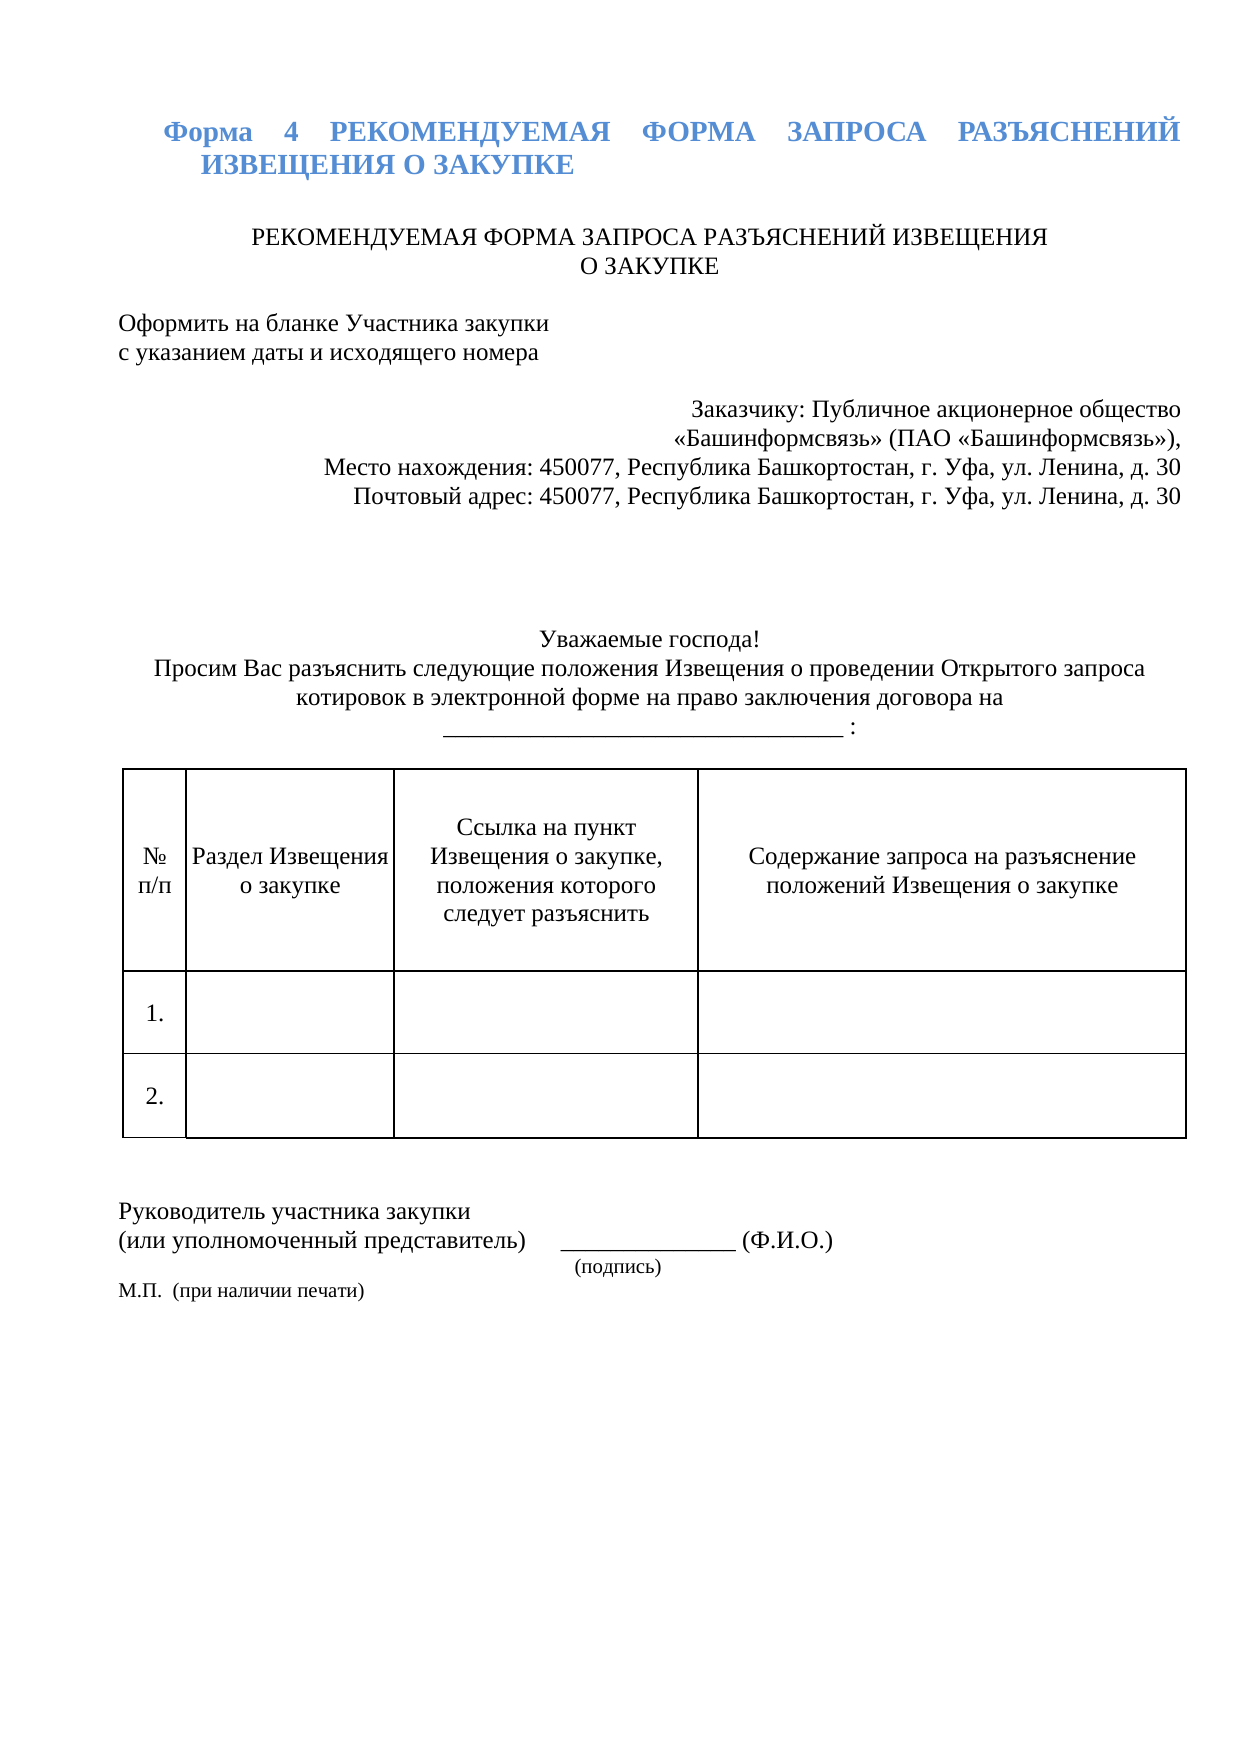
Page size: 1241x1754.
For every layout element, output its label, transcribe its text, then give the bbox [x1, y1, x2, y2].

table_cell 1. [124, 972, 185, 1053]
table_header Раздел Извещения о закупке [187, 770, 393, 970]
table_cell [187, 1054, 393, 1137]
table_header Содержание запроса на разъяснение положений Извещения о закупке [699, 770, 1185, 970]
table_cell [699, 972, 1185, 1053]
table_cell [699, 1054, 1185, 1137]
text Форма 4 РЕКОМЕНДУЕМАЯ ФОРМА ЗАПРОСА РАЗЪЯСНЕНИЙ ИЗВЕЩЕНИЯ О ЗАКУПКЕ [163, 114, 1181, 181]
table_cell [395, 1054, 697, 1137]
table_cell [395, 972, 697, 1053]
text Место нахождения: 450077, Республика Башкортостан, г. Уфа, ул. Ленина, д. 30 [118, 452, 1181, 481]
text «Башинформсвязь» (ПАО «Башинформсвязь»), [118, 423, 1181, 452]
text РЕКОМЕНДУЕМАЯ ФОРМА ЗАПРОСА РАЗЪЯСНЕНИЙ ИЗВЕЩЕНИЯ [118, 222, 1181, 251]
text Просим Вас разъяснить следующие положения Извещения о проведении Открытого запроса котировок в электронной форме на право заключения договора на ________________________________ : [118, 653, 1181, 739]
text М.П. (при наличии печати) [118, 1278, 1181, 1302]
text (или уполномоченный представитель) ______________ (Ф.И.О.) [118, 1225, 1181, 1254]
text Уважаемые господа! [118, 624, 1181, 653]
text (подпись) [118, 1254, 1181, 1278]
text Почтовый адрес: 450077, Республика Башкортостан, г. Уфа, ул. Ленина, д. 30 [118, 481, 1181, 509]
table_header № п/п [124, 770, 185, 970]
table_header Ссылка на пункт Извещения о закупке, положения которого следует разъяснить [395, 770, 697, 970]
table_cell 2. [124, 1054, 185, 1137]
text Оформить на бланке Участника закупки с указанием даты и исходящего номера [118, 308, 1181, 366]
table_cell [187, 972, 393, 1053]
text Руководитель участника закупки [118, 1196, 1181, 1225]
text Заказчику: Публичное акционерное общество [118, 394, 1181, 423]
text О ЗАКУПКЕ [118, 251, 1181, 279]
